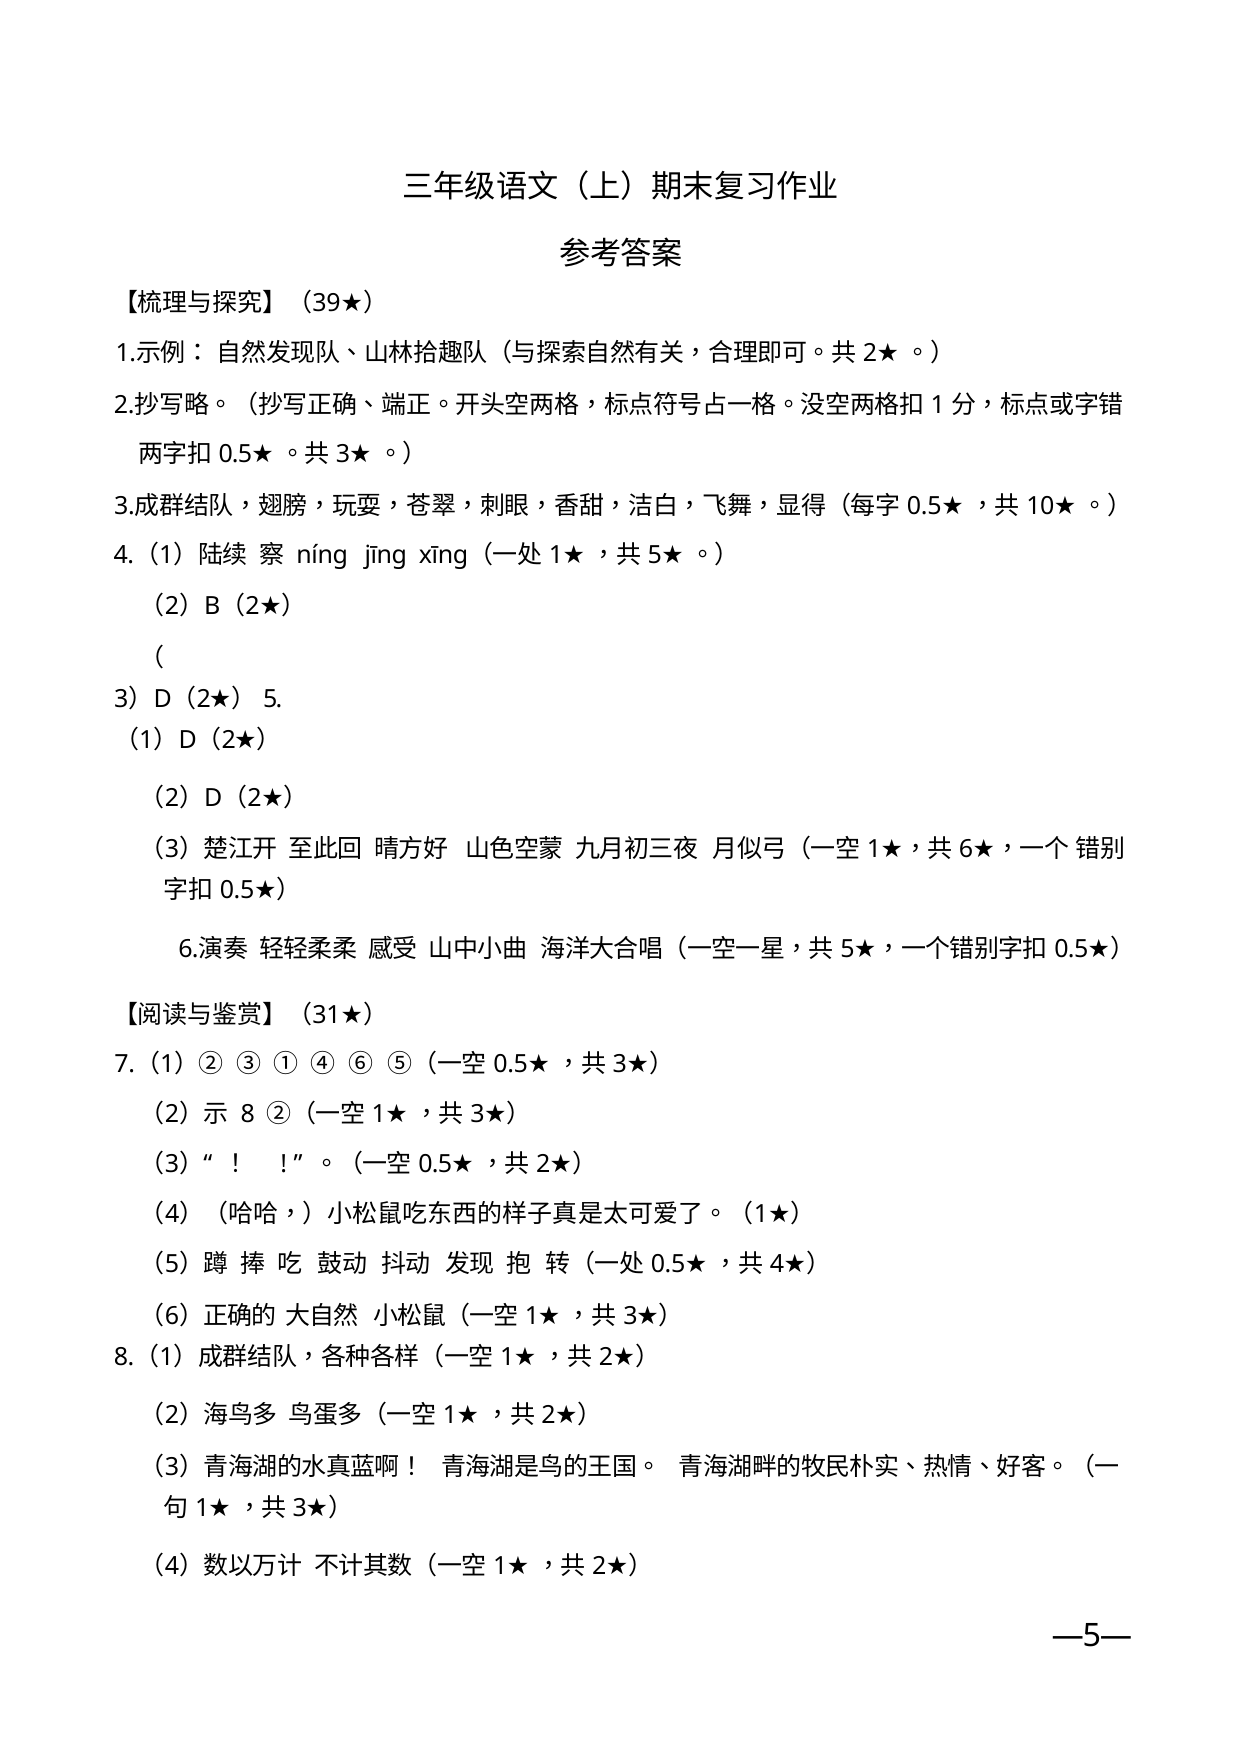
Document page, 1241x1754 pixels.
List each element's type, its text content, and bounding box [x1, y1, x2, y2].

text 三年级语文（上）期末复习作业 [402, 167, 1135, 206]
text （2）海鸟多 鸟蛋多（一空 1★ ，共 2★） [139, 1399, 1135, 1430]
text （2）D（2★） [139, 781, 1135, 813]
text （3）楚江开 至此回 晴方好 山色空蒙 九月初三夜 月似弓（一空 1★，共 6★，一个 错别字扣 0.5★） [139, 831, 1128, 906]
text （6）正确的 大自然 小松鼠（一空 1★ ，共 3★） 8.（1）成群结队，各种各样（一空 1★ ，共 2★） [113, 1298, 698, 1373]
text （3）D（2★） 5.（1）D（2★） [114, 639, 286, 756]
text 【梳理与探究】（39★） [113, 287, 1135, 318]
text 3.成群结队，翅膀，玩耍，苍翠，刺眼，香甜，洁白，飞舞，显得（每字 0.5★ ，共 10★ 。） 4.（1）陆续 察 níng jīng xīng（一处 1★ ，共 5★ 。） [113, 488, 1135, 570]
text 6.演奏 轻轻柔柔 感受 山中小曲 海洋大合唱（一空一星，共 5★，一个错别字扣 0.5★） [113, 932, 1135, 963]
text （2）示 8 ②（一空 1★ ，共 3★） [139, 1098, 1135, 1129]
text （5）蹲 捧 吃 鼓动 抖动 发现 抱 转（一处 0.5★ ，共 4★） [139, 1248, 1135, 1279]
text 1.示例： 自然发现队、山林拾趣队（与探索自然有关，合理即可。共 2★ 。） [115, 337, 1135, 368]
text 【阅读与鉴赏】（31★） [113, 998, 1135, 1029]
text （4）数以万计 不计其数（一空 1★ ，共 2★） [139, 1550, 1135, 1581]
text （3）青海湖的水真蓝啊！ 青海湖是鸟的王国。 青海湖畔的牧民朴实、热情、好客。（一 句 1★ ，共 3★） [139, 1449, 1128, 1524]
text 参考答案 [559, 234, 1135, 272]
text 2.抄写略。（抄写正确、端正。开头空两格，标点符号占一格。没空两格扣 1 分，标点或字错 两字扣 0.5★ 。共 3★ 。） [114, 386, 1128, 469]
text （4）（哈哈，）小松鼠吃东西的样子真是太可爱了。（1★） [139, 1198, 1135, 1229]
text 7.（1）② ③ ① ④ ⑥ ⑤（一空 0.5★ ，共 3★） [114, 1048, 1135, 1079]
text （2）B（2★） [139, 589, 1135, 621]
text （3）“ ！ ! ” 。（一空 0.5★ ，共 2★） [139, 1148, 1135, 1179]
